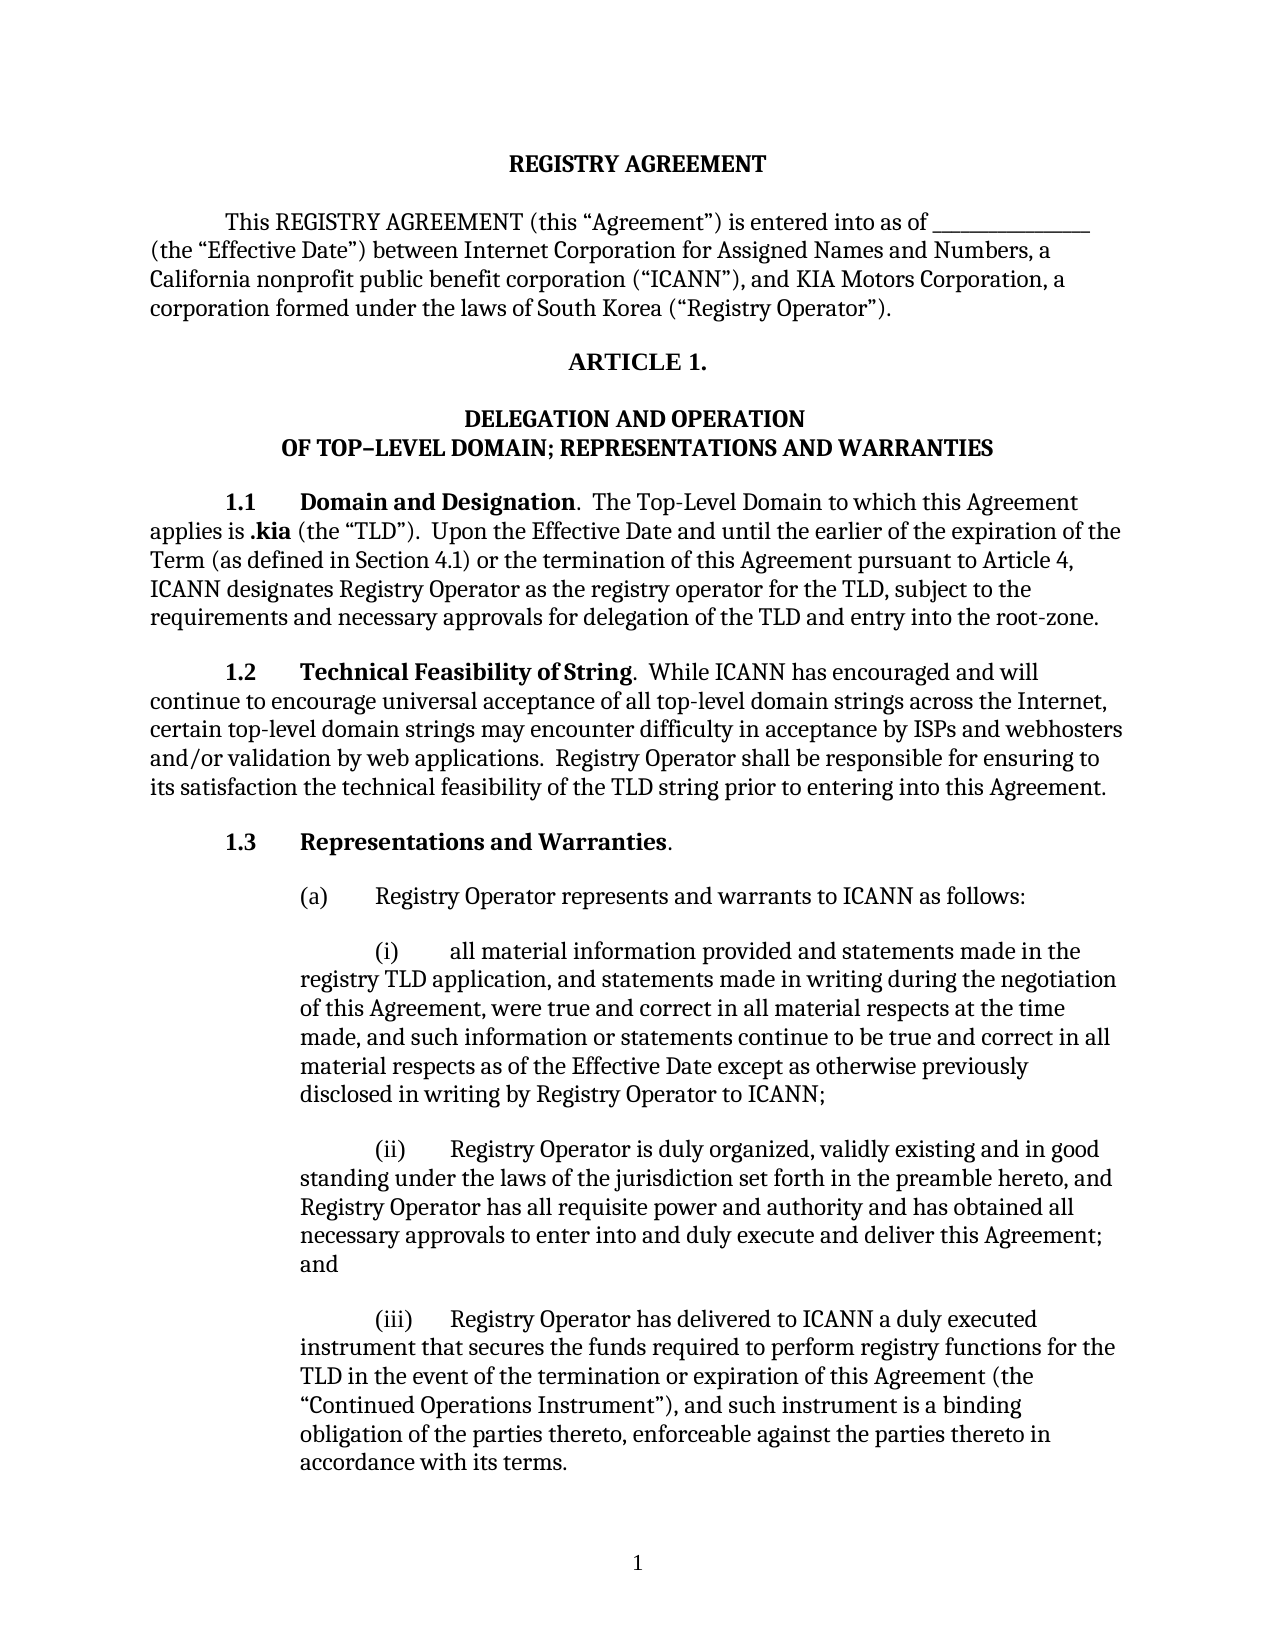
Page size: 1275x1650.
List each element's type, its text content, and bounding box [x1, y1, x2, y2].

text all material information provided and statements made in the registry TLD application, and statements made in writing during the negotiation of this Agreement, were true and correct in all material respects at the time made, and such information or statements continue to be true and correct in all material respects as of the Effective Date except as otherwise previously disclosed in writing by Registry Operator to ICANN; [300, 936, 1125, 1109]
text Registry Operator has delivered to ICANN a duly executed instrument that secures the funds required to perform registry functions for the TLD in the event of the termination or expiration of this Agreement (the “Continued Operations Instrument”), and such instrument is a binding obligation of the parties thereto, enforceable against the parties thereto in accordance with its terms. [300, 1304, 1125, 1477]
text This REGISTRY AGREEMENT (this “Agreement”) is entered into as of _________________ (the “Effective Date”) between Internet Corporation for Assigned Names and Numbers, a California nonprofit public benefit corporation (“ICANN”), and KIA Motors Corporation, a corporation formed under the laws of South Korea (“Registry Operator”). [150, 207, 1125, 322]
text Technical Feasibility of String. While ICANN has encouraged and will continue to encourage universal acceptance of all top-level domain strings across the Internet, certain top-level domain strings may encounter difficulty in acceptance by ISPs and webhosters and/or validation by web applications. Registry Operator shall be responsible for ensuring to its satisfaction the technical feasibility of the TLD string prior to entering into this Agreement. [150, 657, 1125, 802]
text Registry Operator represents and warrants to ICANN as follows: [150, 881, 1125, 911]
title REGISTRY AGREEMENT [150, 150, 1125, 179]
text Domain and Designation. The Top-Level Domain to which this Agreement applies is .kia (the “TLD”). Upon the Effective Date and until the earlier of the expiration of the Term (as defined in Section 4.1) or the termination of this Agreement pursuant to Article 4, ICANN designates Registry Operator as the registry operator for the TLD, subject to the requirements and necessary approvals for delegation of the TLD and entry into the root-zone. [150, 487, 1125, 632]
text Registry Operator is duly organized, validly existing and in good standing under the laws of the jurisdiction set forth in the preamble hereto, and Registry Operator has all requisite power and authority and has obtained all necessary approvals to enter into and duly execute and deliver this Agreement; and [300, 1134, 1125, 1279]
text Representations and Warranties. [150, 827, 1125, 856]
text DELEGATION AND OPERATION OF TOP–LEVEL DOMAIN; REPRESENTATIONS AND WARRANTIES [150, 347, 1125, 462]
